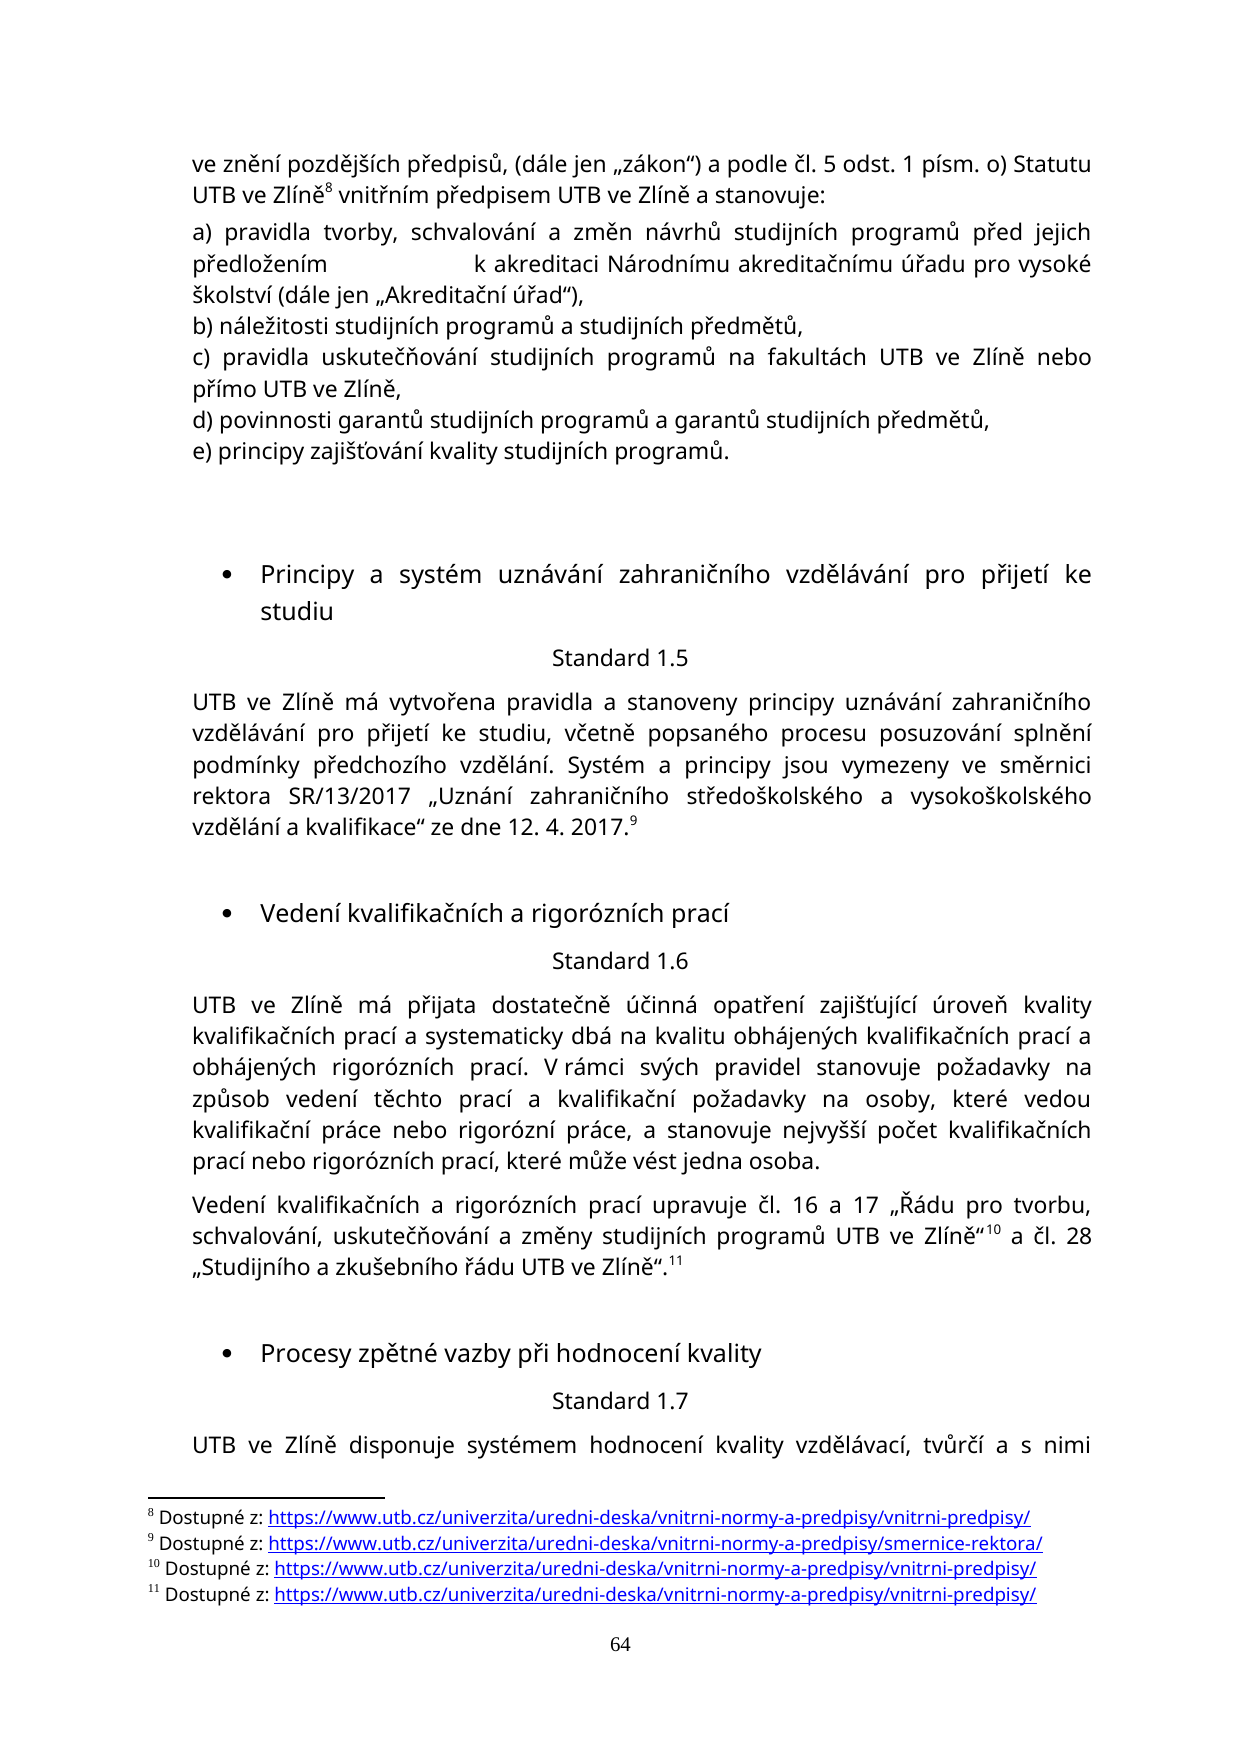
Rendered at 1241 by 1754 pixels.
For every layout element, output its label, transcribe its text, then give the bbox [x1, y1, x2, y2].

text UTB ve Zlíně má přijata dostatečně účinná opatření zajišťující úroveň kvality kvalifikačních prací a systematicky dbá na kvalitu obhájených kvalifikačních prací a obhájených rigorózních prací. V rámci svých pravidel stanovuje požadavky na způsob vedení těchto prací a kvalifikační požadavky na osoby, které vedou kvalifikační práce nebo rigorózní práce, a stanovuje nejvyšší počet kvalifikačních prací nebo rigorózních prací, které může vést jedna osoba. [192, 989, 1093, 1176]
text b) náležitosti studijních programů a studijních předmětů, [192, 310, 1093, 341]
text a) pravidla tvorby, schvalování a změn návrhů studijních programů před jejich předložením k akreditaci Národnímu akreditačnímu úřadu pro vysoké školství (dále jen „Akreditační úřad“), [192, 216, 1093, 310]
subtitle Procesy zpětné vazby při hodnocení kvality [223, 1336, 1093, 1370]
text UTB ve Zlíně má vytvořena pravidla a stanoveny principy uznávání zahraničního vzdělávání pro přijetí ke studiu, včetně popsaného procesu posuzování splnění podmínky předchozího vzdělání. Systém a principy jsou vymezeny ve směrnici rektora SR/13/2017 „Uznání zahraničního středoškolského a vysokoškolského vzdělání a kvalifikace“ ze dne 12. 4. 2017. [192, 686, 1093, 842]
subtitle Principy a systém uznávání zahraničního vzdělávání pro přijetí ke studiu [223, 556, 1093, 627]
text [192, 1429, 1093, 1460]
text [192, 148, 1093, 210]
subtitle Vedení kvalifikačních a rigorózních prací [223, 896, 1093, 930]
text Standard 1.6 [148, 945, 1093, 976]
text e) principy zajišťování kvality studijních programů. [192, 435, 1093, 466]
text c) pravidla uskutečňování studijních programů na fakultách UTB ve Zlíně nebo přímo UTB ve Zlíně, [192, 341, 1093, 404]
text Standard 1.7 [148, 1385, 1093, 1417]
text Vedení kvalifikačních a rigorózních prací upravuje čl. 16 a 17 „Řádu pro tvorbu, schvalování, uskutečňování a změny studijních programů UTB ve Zlíně“ a čl. 28 „Studijního a zkušebního řádu UTB ve Zlíně“. [192, 1189, 1093, 1283]
text Standard 1.5 [148, 642, 1093, 674]
text d) povinnosti garantů studijních programů a garantů studijních předmětů, [192, 404, 1093, 435]
